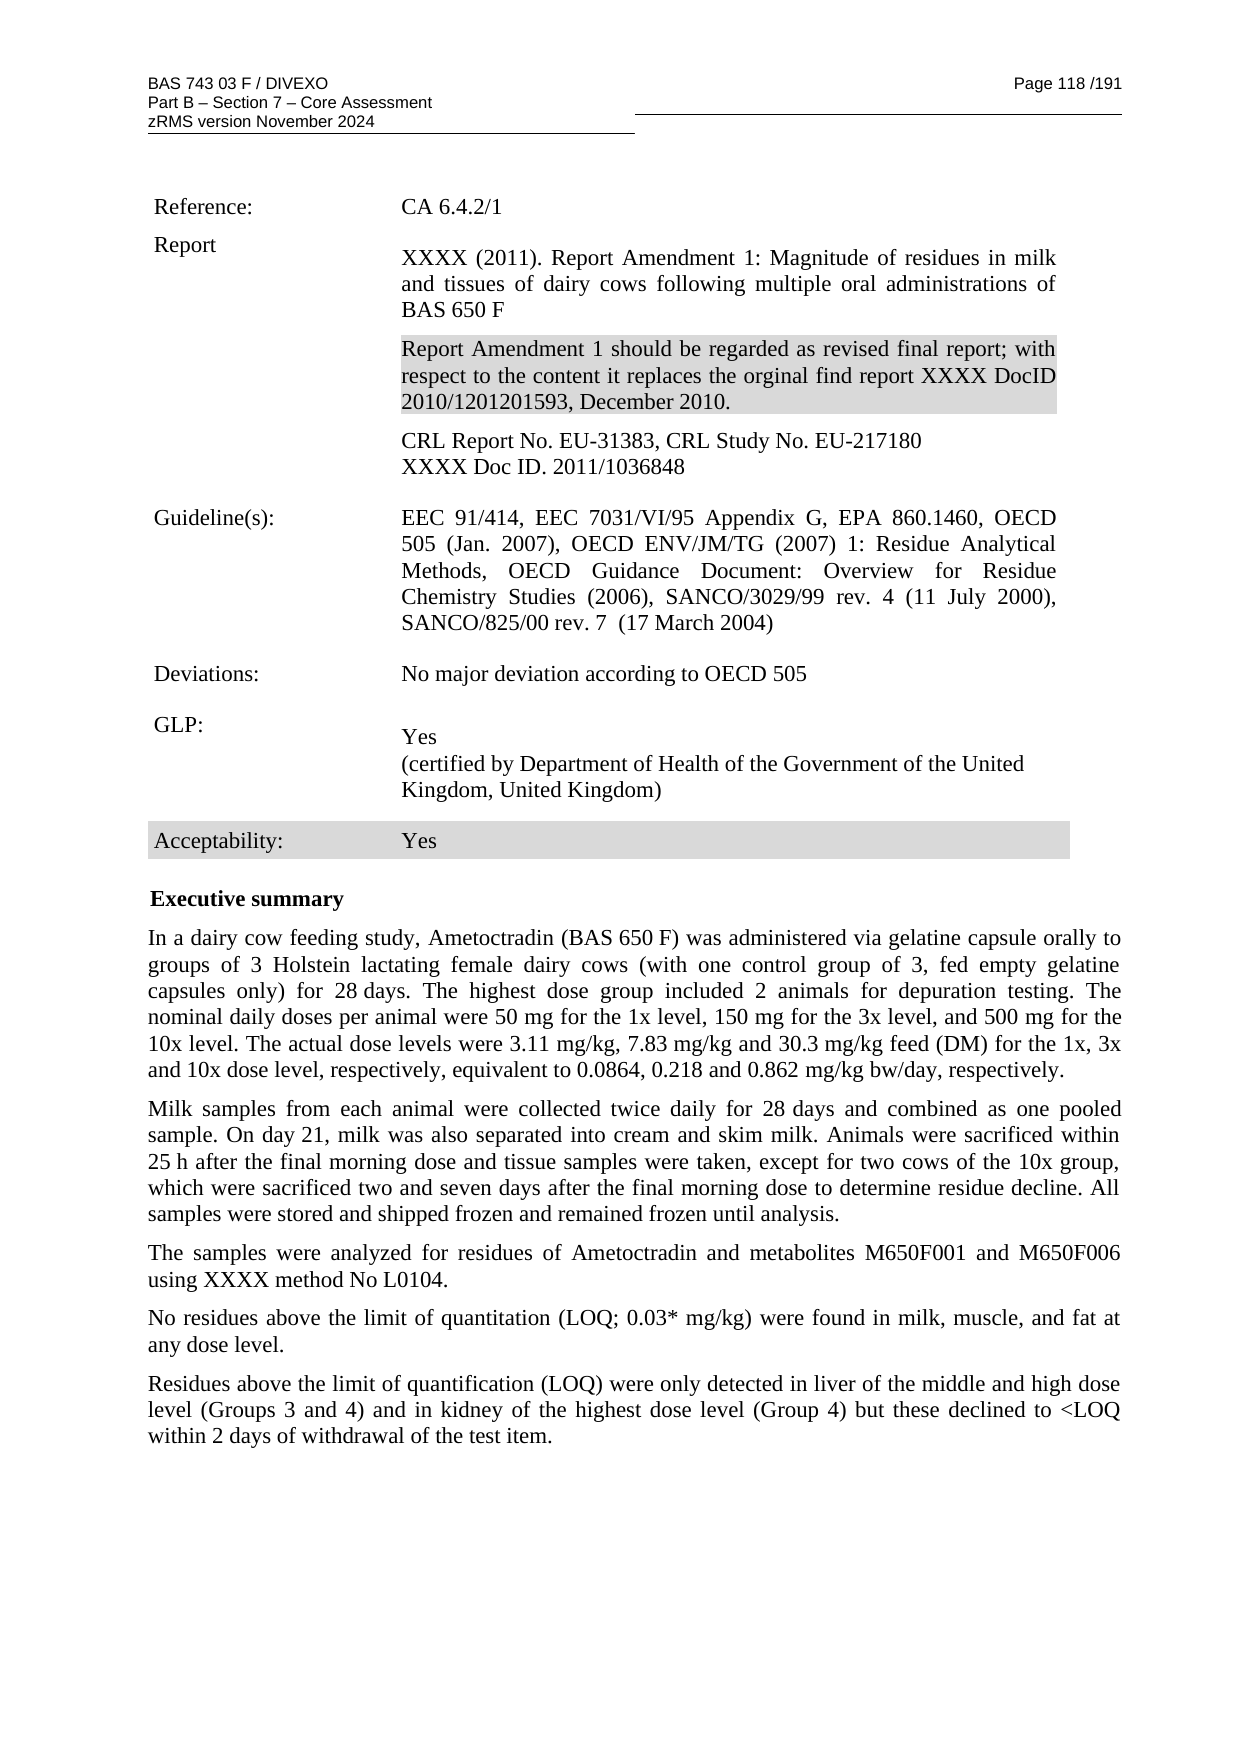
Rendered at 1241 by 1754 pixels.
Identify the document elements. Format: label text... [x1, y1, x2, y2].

text Residues above the limit of quantification (LOQ) were only detected in liver of the middle and high dose level (Groups 3 and 4) and in kidney of the highest dose level (Group 4) but these declined to <LOQ within 2 days of withdrawal of the test item. [148, 1370, 1122, 1449]
text The samples were analyzed for residues of Ametoctradin and metabolites M650F001 and M650F006 using XXXX method No L0104. [148, 1239, 1122, 1292]
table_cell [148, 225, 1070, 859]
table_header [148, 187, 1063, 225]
text Executive summary [150, 886, 1122, 912]
text In a dairy cow feeding study, Ametoctradin (BAS 650 F) was administered via gelatine capsule orally to groups of 3 Holstein lactating female dairy cows (with one control group of 3, fed empty gelatine capsules only) for 28 days. The highest dose group included 2 animals for depuration testing. The nominal daily doses per animal were 50 mg for the 1x level, 150 mg for the 3x level, and 500 mg for the 10x level. The actual dose levels were 3.11 mg/kg, 7.83 mg/kg and 30.3 mg/kg feed (DM) for the 1x, 3x and 10x dose level, respectively, equivalent to 0.0864, 0.218 and 0.862 mg/kg bw/day, respectively. [148, 924, 1122, 1082]
text Milk samples from each animal were collected twice daily for 28 days and combined as one pooled sample. On day 21, milk was also separated into cream and skim milk. Animals were sacrificed within 25 h after the final morning dose and tissue samples were taken, except for two cows of the 10x group, which were sacrificed two and seven days after the final morning dose to determine residue decline. All samples were stored and shipped frozen and remained frozen until analysis. [148, 1095, 1122, 1227]
text No residues above the limit of quantitation (LOQ; 0.03* mg/kg) were found in milk, muscle, and fat at any dose level. [148, 1304, 1122, 1357]
